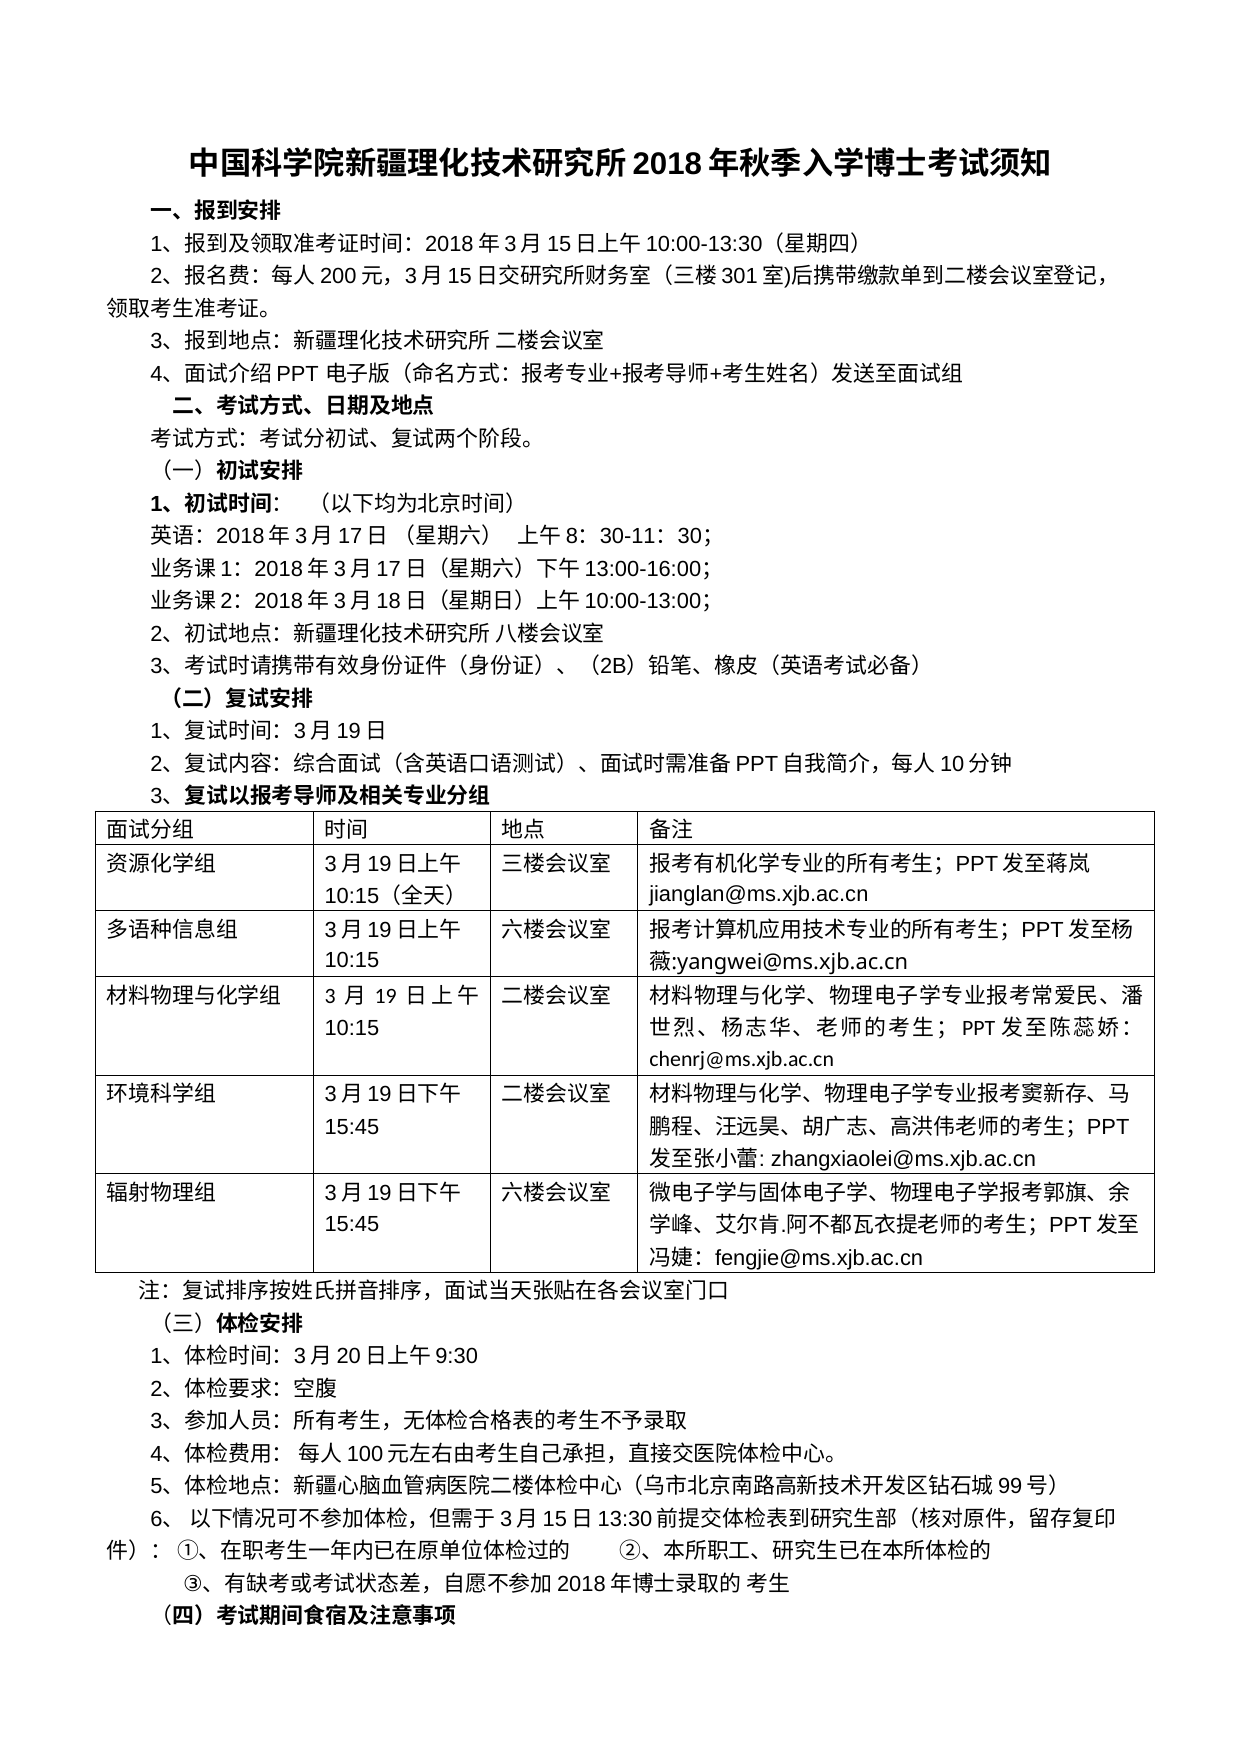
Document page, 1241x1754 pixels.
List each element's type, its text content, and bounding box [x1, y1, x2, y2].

text 3、考试时请携带有效身份证件（身份证）、（2B）铅笔、橡皮（英语考试必备） [106, 648, 1134, 681]
text 1、体检时间：3月20日上午9:30 [106, 1338, 1134, 1370]
table_cell 3月19日上午10:15 [314, 911, 490, 976]
table_cell 报考有机化学专业的所有考生；PPT发至蒋岚jianglan@ms.xjb.ac.cn [638, 845, 1154, 910]
text 业务课2：2018年3月18日（星期日）上午10:00-13:00； [106, 583, 1134, 616]
text 考试方式：考试分初试、复试两个阶段。 [106, 421, 1134, 453]
table_header 地点 [491, 812, 637, 844]
table_cell 辐射物理组 [96, 1174, 313, 1272]
table_cell 3月19日上午10:15 [314, 977, 490, 1075]
table_cell 二楼会议室 [491, 1076, 637, 1173]
text 一、报到安排 [106, 193, 1134, 226]
table_cell 3月19日上午10:15（全天） [314, 845, 490, 910]
table_header 时间 [314, 812, 490, 844]
text 注：复试排序按姓氏拼音排序，面试当天张贴在各会议室门口 [106, 1273, 1134, 1305]
table_cell 微电子学与固体电子学、物理电子学报考郭旗、余学峰、艾尔肯.阿不都瓦衣提老师的考生；PPT发至冯婕：fengjie@ms.xjb.ac.cn [638, 1174, 1154, 1272]
table_header 面试分组 [96, 812, 313, 844]
table_cell 六楼会议室 [491, 911, 637, 976]
text 1、初试时间： （以下均为北京时间） [106, 486, 1134, 518]
text 2、复试内容：综合面试（含英语口语测试）、面试时需准备PPT自我简介，每人10分钟 [106, 746, 1134, 778]
table_cell 材料物理与化学、物理电子学专业报考常爱民、潘世烈、杨志华、老师的考生；PPT发至陈蕊娇：chenrj@ms.xjb.ac.cn [638, 977, 1154, 1075]
table_cell 多语种信息组 [96, 911, 313, 976]
text （三）体检安排 [106, 1305, 1134, 1338]
table_cell 环境科学组 [96, 1076, 313, 1173]
text 2、报名费：每人200元，3月15日交研究所财务室（三楼301室)后携带缴款单到二楼会议室登记，领取考生准考证。 [106, 258, 1134, 323]
text （二）复试安排 [106, 681, 1134, 713]
table_cell 3月19日下午15:45 [314, 1174, 490, 1272]
text 1、报到及领取准考证时间：2018年3月15日上午10:00-13:30（星期四） [106, 226, 1134, 258]
text ③、有缺考或考试状态差，自愿不参加2018年博士录取的 考生 [106, 1565, 1134, 1598]
text 英语：2018年3月17日 （星期六） 上午8：30-11：30； [106, 518, 1134, 551]
table_cell 六楼会议室 [491, 1174, 637, 1272]
text 二、考试方式、日期及地点 [106, 388, 1134, 421]
text 中国科学院新疆理化技术研究所2018年秋季入学博士考试须知 [106, 128, 1134, 193]
table_cell 材料物理与化学、物理电子学专业报考窦新存、马鹏程、汪远昊、胡广志、高洪伟老师的考生；PPT发至张小蕾: zhangxiaolei@ms.xjb.ac.cn [638, 1076, 1154, 1173]
text 5、体检地点：新疆心脑血管病医院二楼体检中心（乌市北京南路高新技术开发区钻石城99号） [106, 1468, 1134, 1500]
text （四）考试期间食宿及注意事项 [106, 1598, 1134, 1630]
text 4、体检费用： 每人100元左右由考生自己承担，直接交医院体检中心。 [106, 1435, 1134, 1468]
table_header 备注 [638, 812, 1154, 844]
text 3、复试以报考导师及相关专业分组 [106, 778, 1134, 811]
table_cell 材料物理与化学组 [96, 977, 313, 1075]
table_cell 3月19日下午15:45 [314, 1076, 490, 1173]
text 业务课1：2018年3月17日（星期六）下午13:00-16:00； [106, 551, 1134, 583]
text 2、初试地点：新疆理化技术研究所 八楼会议室 [106, 616, 1134, 648]
text 6、 以下情况可不参加体检，但需于3月15日13:30前提交体检表到研究生部（核对原件，留存复印件）： ①、在职考生一年内已在原单位体检过的 ②、本所职工、研究生已在本所体检的 [106, 1500, 1134, 1565]
table_cell 三楼会议室 [491, 845, 637, 910]
table_cell 报考计算机应用技术专业的所有考生；PPT发至杨薇:yangwei@ms.xjb.ac.cn [638, 911, 1154, 976]
text 1、复试时间：3月19日 [106, 713, 1134, 746]
text 4、面试介绍PPT 电子版（命名方式：报考专业+报考导师+考生姓名）发送至面试组 [106, 356, 1134, 388]
text 3、报到地点：新疆理化技术研究所 二楼会议室 [106, 323, 1134, 356]
text 2、体检要求：空腹 [106, 1370, 1134, 1403]
table_cell 二楼会议室 [491, 977, 637, 1075]
text 3、参加人员：所有考生，无体检合格表的考生不予录取 [106, 1403, 1134, 1435]
text （一）初试安排 [106, 453, 1134, 486]
table_cell 资源化学组 [96, 845, 313, 910]
